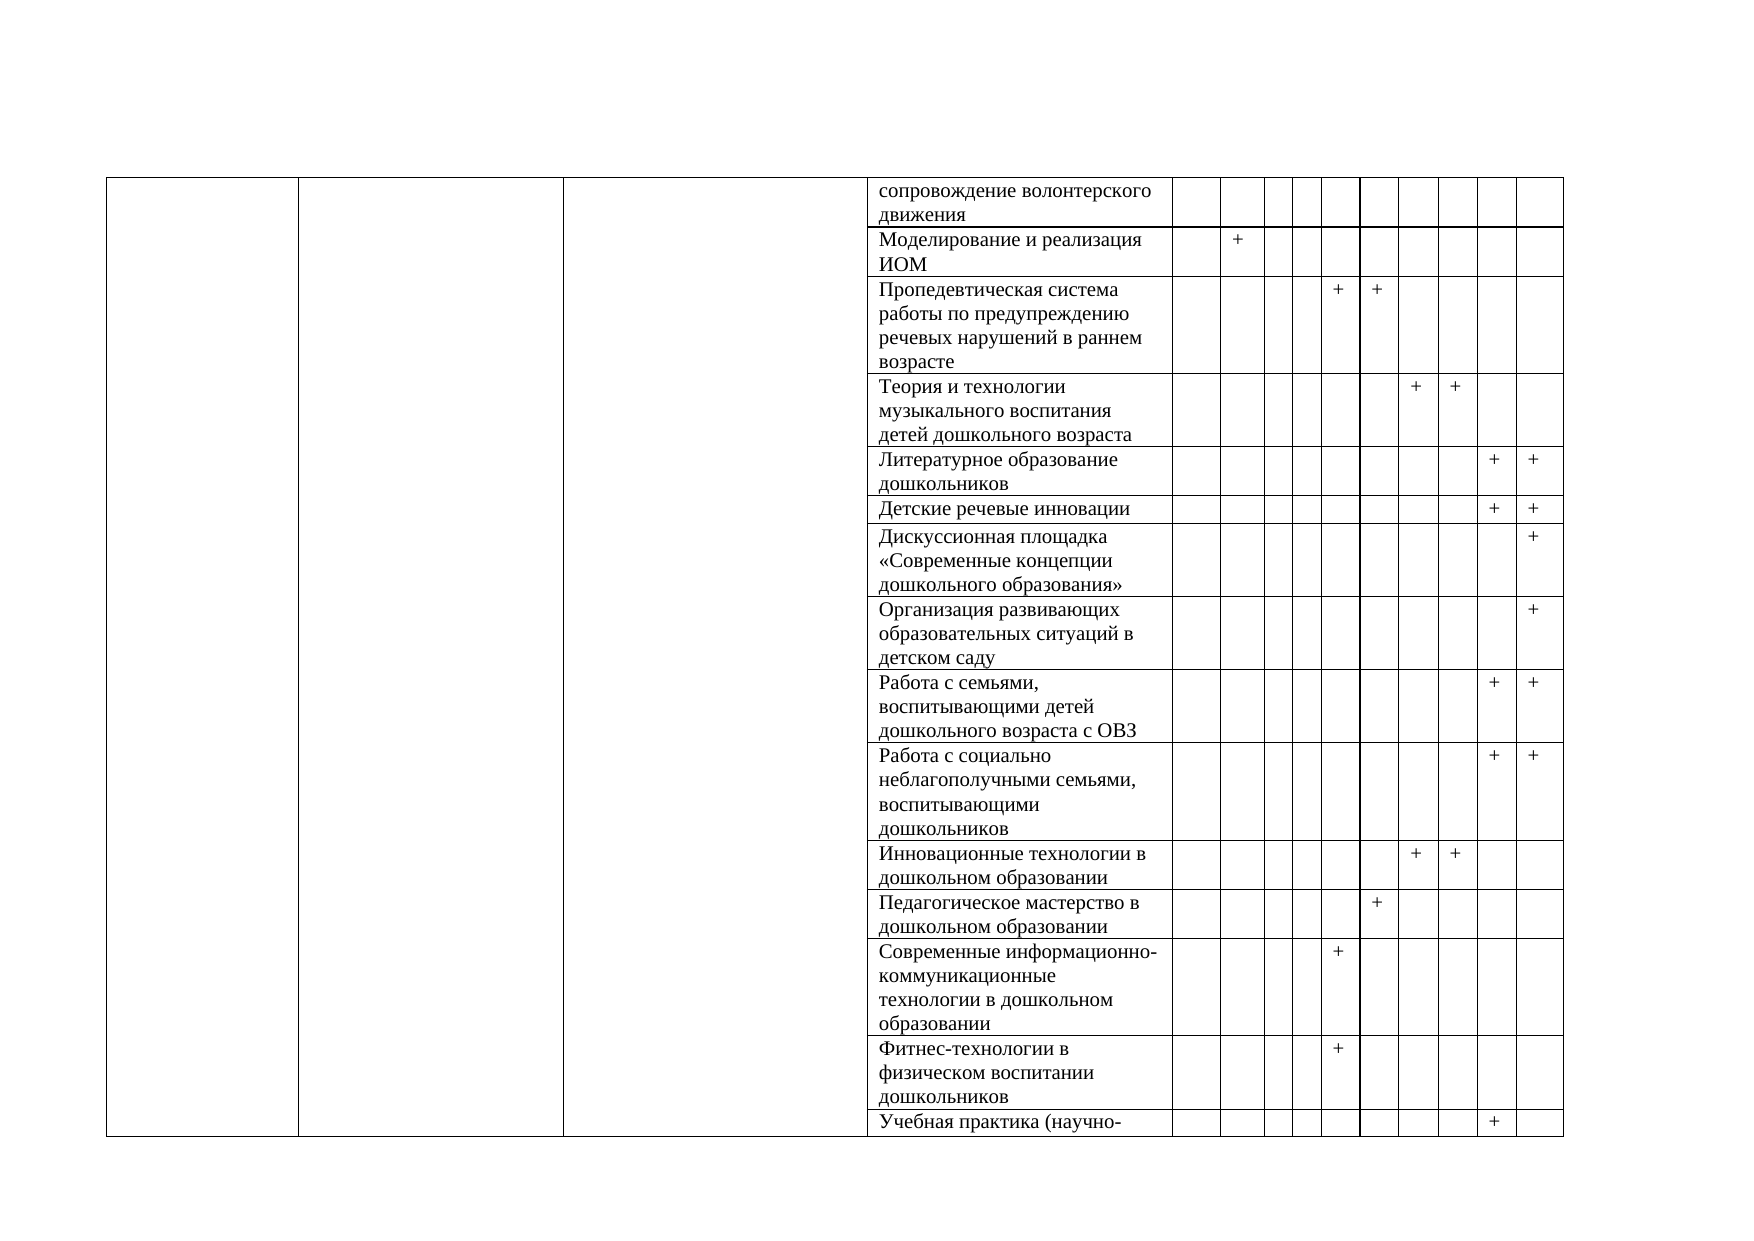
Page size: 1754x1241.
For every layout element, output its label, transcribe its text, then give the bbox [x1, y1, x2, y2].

table_cell [1361, 670, 1398, 742]
table_cell [1361, 841, 1398, 889]
table_cell [1293, 447, 1321, 495]
table_cell [1173, 670, 1220, 742]
table_cell [1293, 178, 1321, 226]
table_cell [1517, 939, 1563, 1035]
table_cell + [1399, 374, 1438, 446]
table_cell [1361, 524, 1398, 596]
table_cell [1221, 447, 1264, 495]
table_cell Пропедевтическая система работы по предупреждению речевых нарушений в раннем возрасте [868, 277, 1172, 373]
table_cell [1517, 374, 1563, 446]
table_cell [1265, 178, 1292, 226]
table_cell [1439, 447, 1477, 495]
table_cell [1517, 890, 1563, 938]
table_cell [1478, 597, 1516, 669]
table_cell [1265, 524, 1292, 596]
table_cell [1293, 1110, 1321, 1136]
table_cell Фитнес-технологии в физическом воспитании дошкольников [868, 1036, 1172, 1108]
table_cell [1439, 939, 1477, 1035]
table_cell [1265, 374, 1292, 446]
table_cell [1439, 597, 1477, 669]
table_cell + [1478, 670, 1516, 742]
table_cell [1399, 743, 1438, 839]
table_cell [1221, 597, 1264, 669]
table_cell + [1361, 890, 1398, 938]
table_cell + [1322, 1036, 1359, 1108]
table_cell [1293, 374, 1321, 446]
table_cell [1478, 890, 1516, 938]
table_cell [1293, 841, 1321, 889]
table_cell Работа с семьями, воспитывающими детей дошкольного возраста с ОВЗ [868, 670, 1172, 742]
table_cell [1293, 597, 1321, 669]
table_cell [1439, 178, 1477, 226]
table_cell [1439, 524, 1477, 596]
table_cell + [1517, 447, 1563, 495]
table_cell [1265, 939, 1292, 1035]
table_cell Педагогическое мастерство в дошкольном образовании [868, 890, 1172, 938]
table_cell [1293, 496, 1321, 523]
table_cell [1173, 841, 1220, 889]
table_cell Инновационные технологии в дошкольном образовании [868, 841, 1172, 889]
table_cell [1478, 1036, 1516, 1108]
table_cell [1478, 178, 1516, 226]
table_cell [868, 1110, 1172, 1136]
table_cell [1293, 890, 1321, 938]
table_cell + [1221, 178, 1264, 226]
table_cell [1221, 374, 1264, 446]
table_cell [1517, 277, 1563, 373]
table_cell [1478, 277, 1516, 373]
table_cell [1221, 1036, 1264, 1108]
table_cell + [1221, 228, 1264, 276]
table_cell [1173, 178, 1220, 226]
table_cell [1399, 670, 1438, 742]
table_cell [1265, 890, 1292, 938]
table_cell [1173, 1036, 1220, 1108]
table_cell [1265, 1036, 1292, 1108]
table_cell [1399, 524, 1438, 596]
table_cell [1322, 178, 1359, 226]
table_cell [1173, 939, 1220, 1035]
table_cell [1322, 890, 1359, 938]
table_cell [1478, 228, 1516, 276]
table_cell [1265, 228, 1292, 276]
table_cell [1265, 1110, 1292, 1136]
table_cell [1361, 743, 1398, 839]
table_cell + [1322, 939, 1359, 1035]
table_cell [1517, 1036, 1563, 1108]
table_cell [1265, 743, 1292, 839]
table_cell [1517, 1110, 1563, 1136]
table_cell + [1399, 841, 1438, 889]
table_cell [1399, 1110, 1438, 1136]
table_cell [1322, 1110, 1359, 1136]
table_cell [1265, 597, 1292, 669]
table_cell [1478, 524, 1516, 596]
table_cell [1173, 447, 1220, 495]
table_cell [1361, 939, 1398, 1035]
table_cell + [1478, 1110, 1516, 1136]
table_cell [1399, 447, 1438, 495]
table_cell [1265, 277, 1292, 373]
table_cell [1399, 178, 1438, 226]
table_cell [1293, 743, 1321, 839]
table_cell [1221, 670, 1264, 742]
table_cell [1399, 1036, 1438, 1108]
table_cell [1361, 1110, 1398, 1136]
table_cell Моделирование и реализация ИОМ [868, 228, 1172, 276]
table_cell [1173, 1110, 1220, 1136]
table_cell Теория и технологии музыкального воспитания детей дошкольного возраста [868, 374, 1172, 446]
table_cell [1221, 1110, 1264, 1136]
table_cell [1439, 228, 1477, 276]
table_cell [1265, 496, 1292, 523]
table_cell [1173, 890, 1220, 938]
table_cell [1173, 277, 1220, 373]
table_cell [1322, 374, 1359, 446]
table_cell + [1322, 277, 1359, 373]
table_cell Дискуссионная площадка «Современные концепции дошкольного образования» [868, 524, 1172, 596]
table_cell + [1478, 447, 1516, 495]
table_cell [1293, 939, 1321, 1035]
table_cell [1399, 496, 1438, 523]
table_cell Работа с социально неблагополучными семьями, воспитывающими дошкольников [868, 743, 1172, 839]
table_cell [1322, 743, 1359, 839]
table_cell [1293, 228, 1321, 276]
table_cell [1361, 374, 1398, 446]
table_cell [1478, 841, 1516, 889]
table_cell [1399, 277, 1438, 373]
table_cell [1293, 524, 1321, 596]
table_cell [1361, 597, 1398, 669]
table_cell [1173, 597, 1220, 669]
table_cell [1439, 496, 1477, 523]
table_cell [1322, 228, 1359, 276]
table_cell [1517, 841, 1563, 889]
table_cell [1361, 496, 1398, 523]
table_cell + [1439, 841, 1477, 889]
table_cell [1478, 939, 1516, 1035]
table_cell + [1478, 743, 1516, 839]
table_cell + [1517, 524, 1563, 596]
table_cell Организация развивающих образовательных ситуаций в детском саду [868, 597, 1172, 669]
table_cell [1361, 228, 1398, 276]
table_cell [1293, 1036, 1321, 1108]
table_cell [1439, 1036, 1477, 1108]
table_cell + [1439, 374, 1477, 446]
table_cell [1293, 277, 1321, 373]
table_cell [1173, 524, 1220, 596]
table_cell + [1517, 670, 1563, 742]
table_cell [1399, 890, 1438, 938]
table_cell [1439, 277, 1477, 373]
table_cell [1322, 524, 1359, 596]
table_cell [1439, 743, 1477, 839]
table_cell [1439, 670, 1477, 742]
table_cell [1173, 496, 1220, 523]
table_cell [1361, 178, 1398, 226]
table_cell [1399, 939, 1438, 1035]
table_cell [1173, 743, 1220, 839]
table_cell [1322, 670, 1359, 742]
table_cell [1439, 1110, 1477, 1136]
table_cell [1173, 374, 1220, 446]
table_cell [1439, 890, 1477, 938]
table_cell [1399, 228, 1438, 276]
table_cell [1293, 670, 1321, 742]
table_cell [1221, 524, 1264, 596]
table_cell [1265, 447, 1292, 495]
table_cell [1221, 841, 1264, 889]
table_cell [1265, 841, 1292, 889]
table_cell [1221, 890, 1264, 938]
table_cell [1265, 670, 1292, 742]
table_cell [1322, 496, 1359, 523]
table_cell [1478, 374, 1516, 446]
table_cell Литературное образование дошкольников [868, 447, 1172, 495]
table_cell Детские речевые инновации [868, 496, 1172, 523]
table_cell [1361, 1036, 1398, 1108]
table_cell [1322, 841, 1359, 889]
table_cell [1221, 939, 1264, 1035]
table_cell [1517, 178, 1563, 226]
table_cell [1322, 447, 1359, 495]
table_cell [868, 178, 1172, 226]
table_cell [1399, 597, 1438, 669]
table_cell Современные информационно-коммуникационные технологии в дошкольном образовании [868, 939, 1172, 1035]
table_cell [1361, 447, 1398, 495]
table_cell [1173, 228, 1220, 276]
table_cell + [1361, 277, 1398, 373]
table_cell + [1517, 743, 1563, 839]
table_cell [1322, 597, 1359, 669]
table_cell + [1478, 496, 1516, 523]
table_cell [1221, 277, 1264, 373]
table_cell + [1517, 597, 1563, 669]
table_cell [1221, 496, 1264, 523]
table_cell [1221, 743, 1264, 839]
table_cell [1517, 228, 1563, 276]
table_cell + [1517, 496, 1563, 523]
